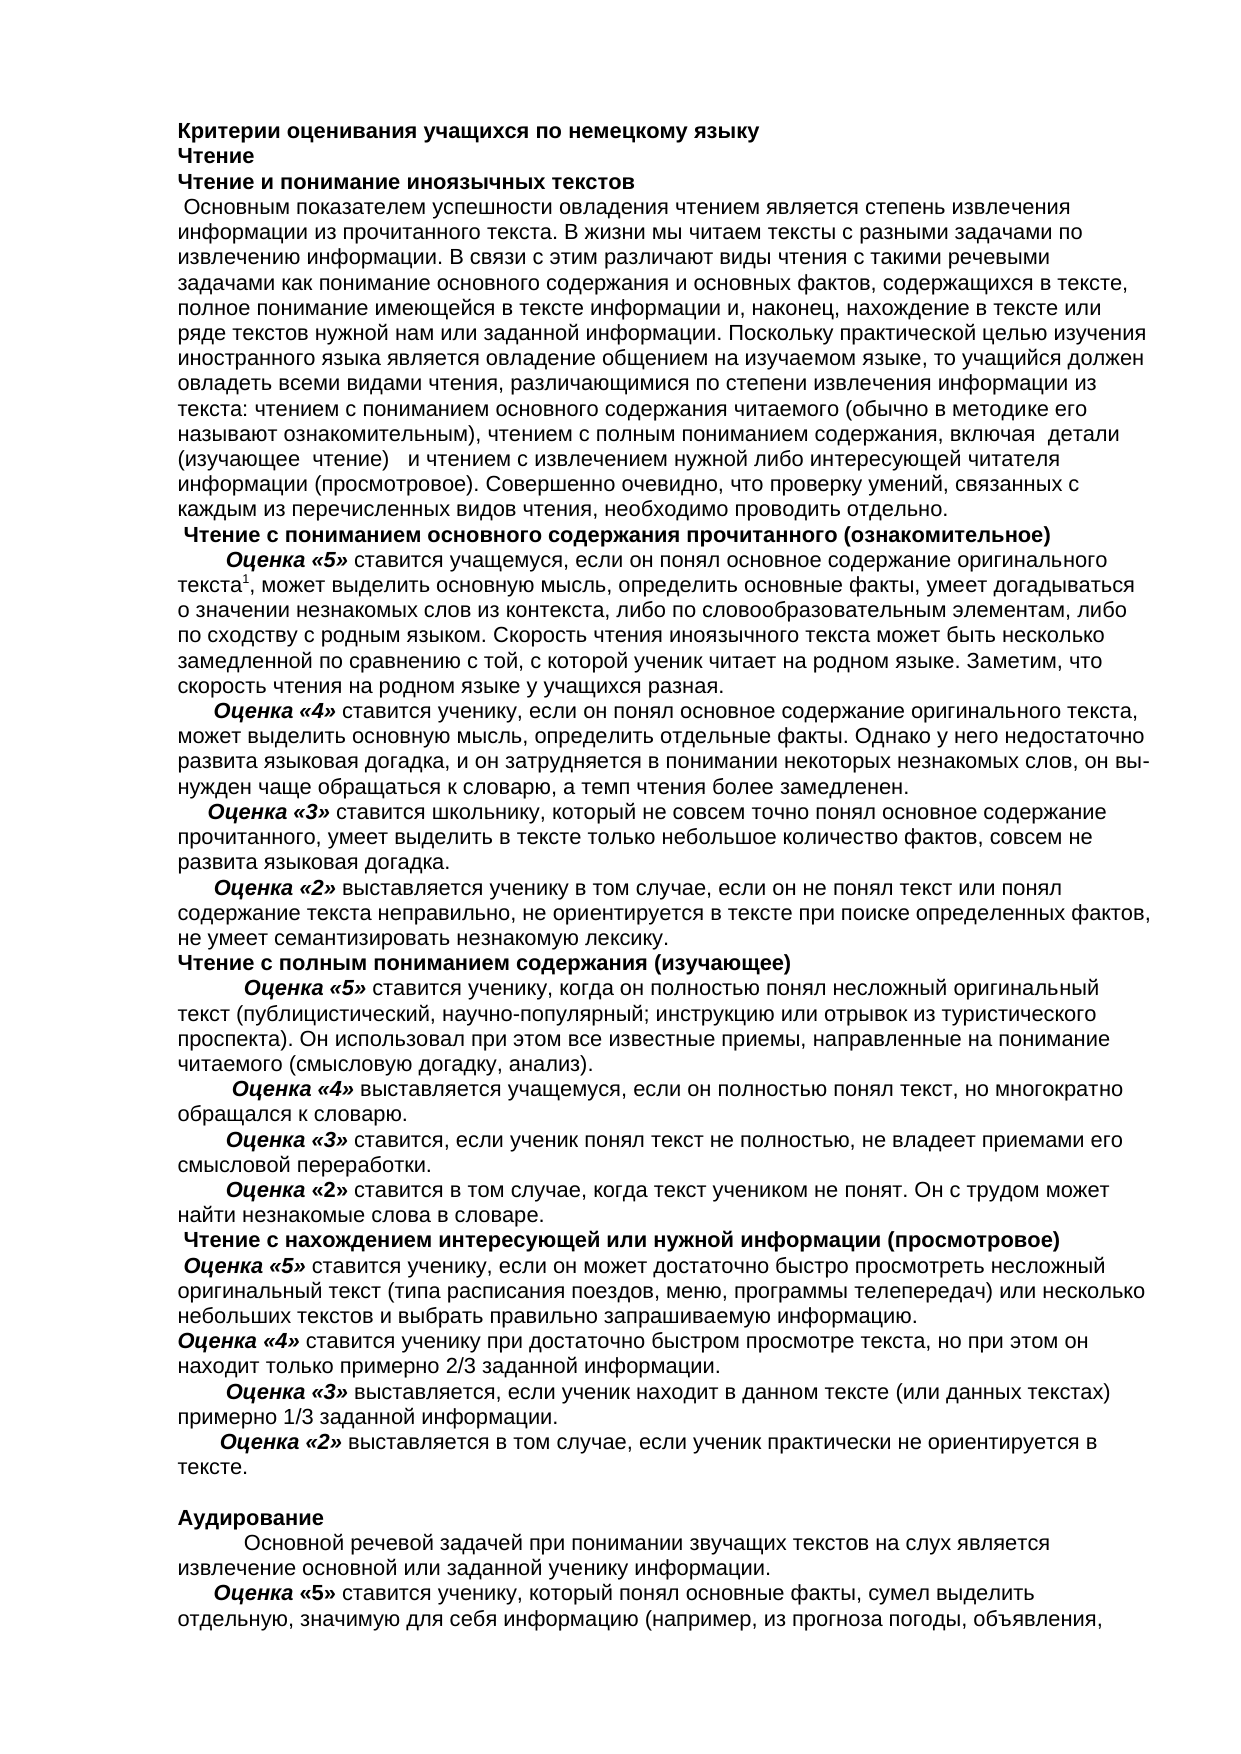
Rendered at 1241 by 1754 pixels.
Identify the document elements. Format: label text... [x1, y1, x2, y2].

text примерно 1/3 заданной информации. [177, 1404, 1152, 1429]
text Оценка «2» ставится в том случае, когда текст учеником не понят. Он с трудом может найти незнакомые слова в словаре. [177, 1177, 1152, 1227]
text Оценка «2» выставляется ученику в том случае, если он не понял текст или понял содержание текста неправильно, не ориентируется в тексте при поиске определенных фактов, не умеет семантизировать незнакомую лексику. [177, 874, 1152, 950]
text Критерии оценивания учащихся по немецкому языку [177, 118, 1152, 143]
text Чтение с пониманием основного содержания прочитанного (ознакомительное) [177, 521, 1152, 547]
text Оценка «4» ставится ученику, если он понял основное содержание оригинального текста, может выделить основную мысль, определить отдельные факты. Однако у него недостаточно развита языковая догадка, и он затрудняется в понимании некоторых незнакомых слов, он вынужден чаще обращаться к словарю, а темп чтения более замедленен. [177, 698, 1152, 799]
text Оценка «3» ставится школьнику, который не совсем точно понял основное содержание прочитанного, умеет выделить в тексте только небольшое количество фактов, совсем не развита языковая догадка. [177, 799, 1152, 874]
text Оценка «3» выставляется, если ученик находит в данном тексте (или данных текстах) [177, 1378, 1152, 1404]
text Оценка «5» ставится ученику, когда он полностью понял несложный оригинальный текст (публицистический, научно-популярный; инструкцию или отрывок из туристического проспекта). Он использовал при этом все известные приемы, направленные на понимание читаемого (смысловую догадку, анализ). [177, 975, 1152, 1076]
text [177, 1580, 1152, 1631]
text Основным показателем успешности овладения чтением является степень извлечения информации из прочитанного текста. В жизни мы читаем тексты с разными задачами по извлечению информации. В связи с этим различают виды чтения с такими речевыми задачами как понимание основного содержания и основных фактов, содержащихся в тексте, полное понимание имеющейся в тексте информации и, наконец, нахождение в тексте или ряде текстов нужной нам или заданной информации. Поскольку практической целью изучения иностранного языка является овладение общением на изучаемом языке, то учащийся должен овладеть всеми видами чтения, различающимися по степени извлечения информации из текста: чтением с пониманием основного содержания читаемого (обычно в методике его называют ознакомительным), чтением с полным пониманием содержания, включая детали (изучающее чтение) и чтением с извлечением нужной либо интересующей читателя информации (просмотровое). Совершенно очевидно, что проверку умений, связанных с каждым из перечисленных видов чтения, необходимо проводить отдельно. [177, 194, 1152, 521]
text Аудирование [177, 1504, 1152, 1530]
text Основной речевой задачей при понимании звучащих текстов на слух является извлечение основной или заданной ученику информации. [177, 1530, 1152, 1580]
text Чтение с нахождением интересующей или нужной информации (просмотровое) [177, 1227, 1152, 1252]
text Чтение с полным пониманием содержания (изучающее) [177, 950, 1152, 975]
text Оценка «5» ставится ученику, если он может достаточно быстро просмотреть несложный оригинальный текст (типа расписания поездов, меню, программы телепередач) или несколько небольших текстов и выбрать правильно запрашиваемую информацию. [177, 1252, 1152, 1328]
text Оценка «2» выставляется в том случае, если ученик практически не ориентируется в тексте. [177, 1429, 1152, 1479]
text Оценка «4» выставляется учащемуся, если он полностью понял текст, но многократно обращался к словарю. [177, 1076, 1152, 1126]
text Оценка «5» ставится учащемуся, если он понял основное содержание оригинального текста1, может выделить основную мысль, определить основные факты, умеет догадываться о значении незнакомых слов из контекста, либо по словообразовательным элементам, либо по сходству с родным языком. Скорость чтения иноязычного текста может быть несколько замедленной по сравнению с той, с которой ученик читает на родном языке. Заметим, что скорость чтения на родном языке у учащихся разная. [177, 547, 1152, 698]
text Оценка «3» ставится, если ученик понял текст не полностью, не владеет приемами его смысловой переработки. [177, 1126, 1152, 1177]
text Чтение и понимание иноязычных текстов [177, 168, 1152, 194]
text Чтение [177, 143, 1152, 168]
text Оценка «4» ставится ученику при достаточно быстром просмотре текста, но при этом он находит только примерно 2/3 заданной информации. [177, 1328, 1152, 1378]
